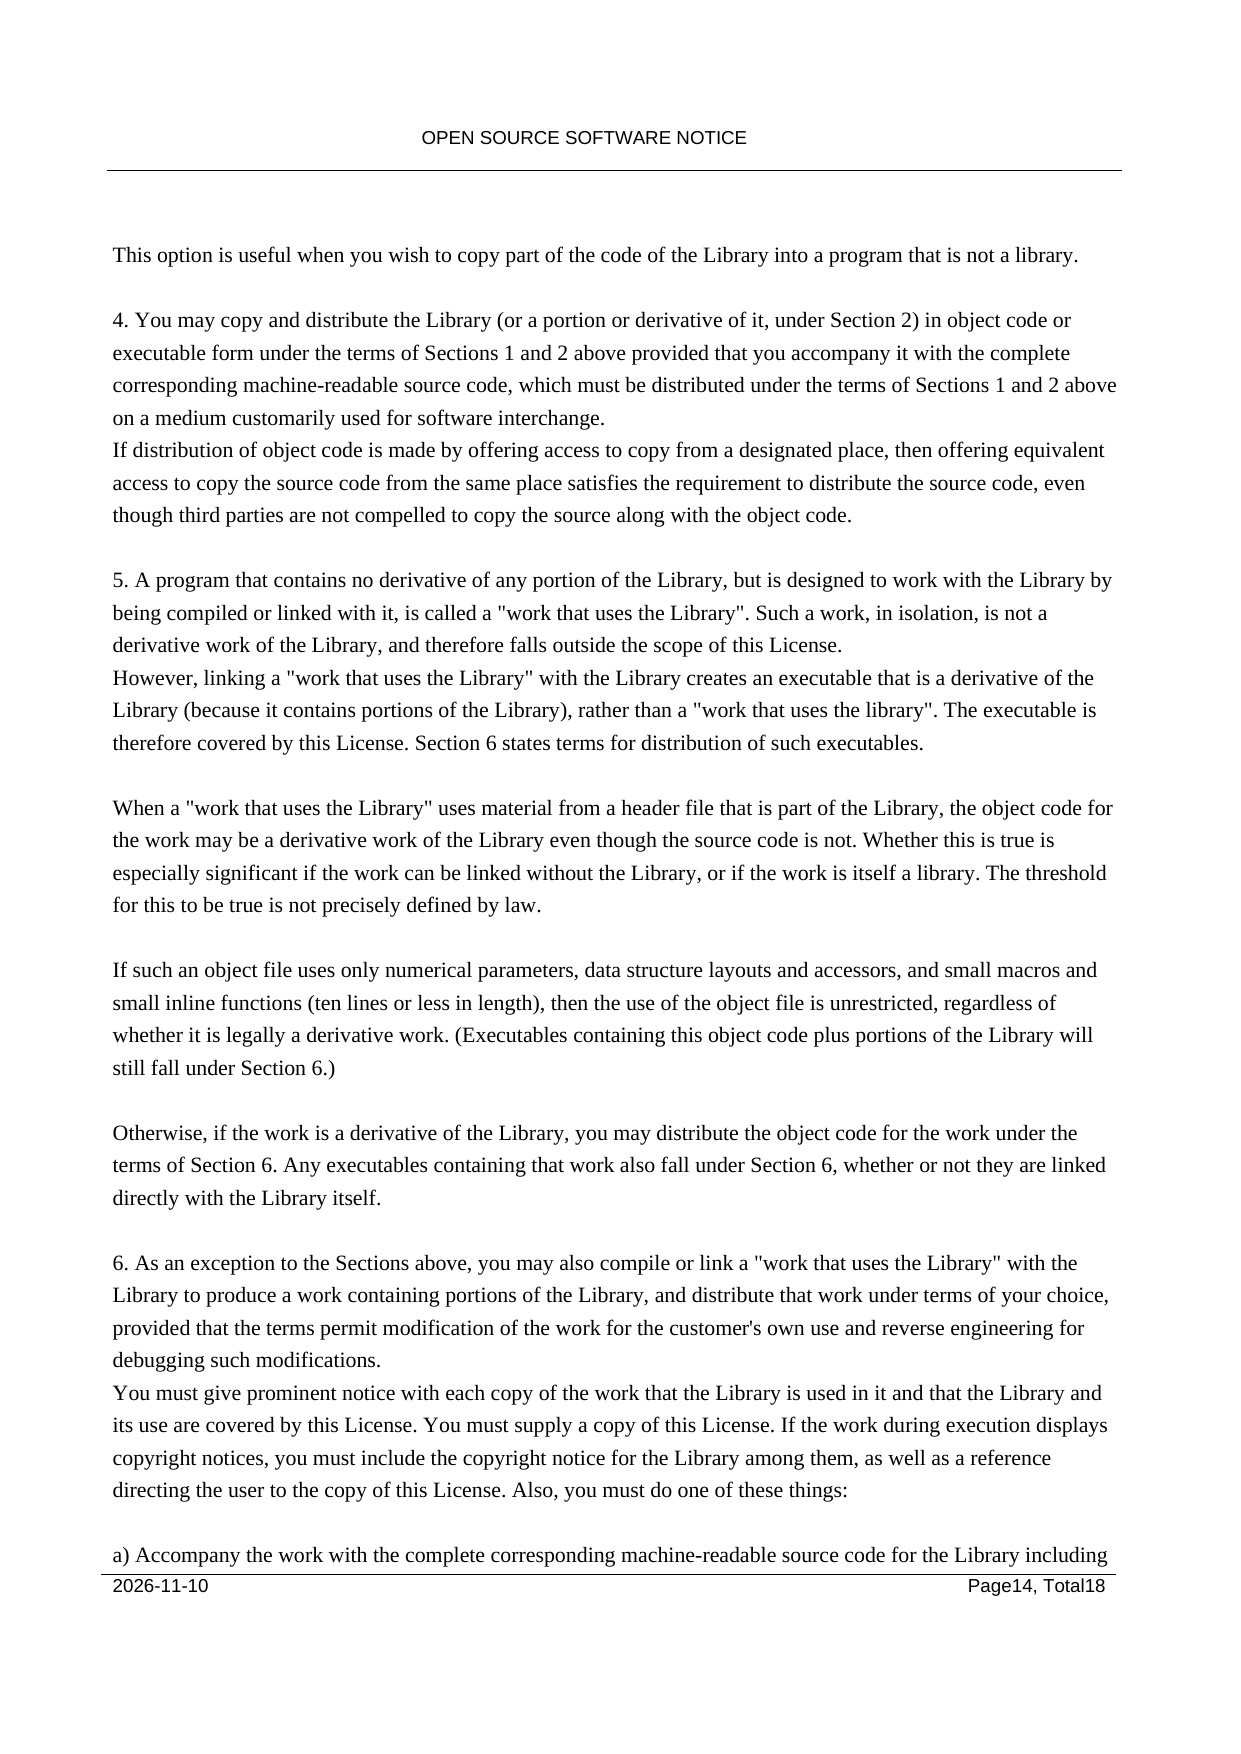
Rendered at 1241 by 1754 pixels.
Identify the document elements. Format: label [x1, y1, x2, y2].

text [112, 206, 1128, 1571]
